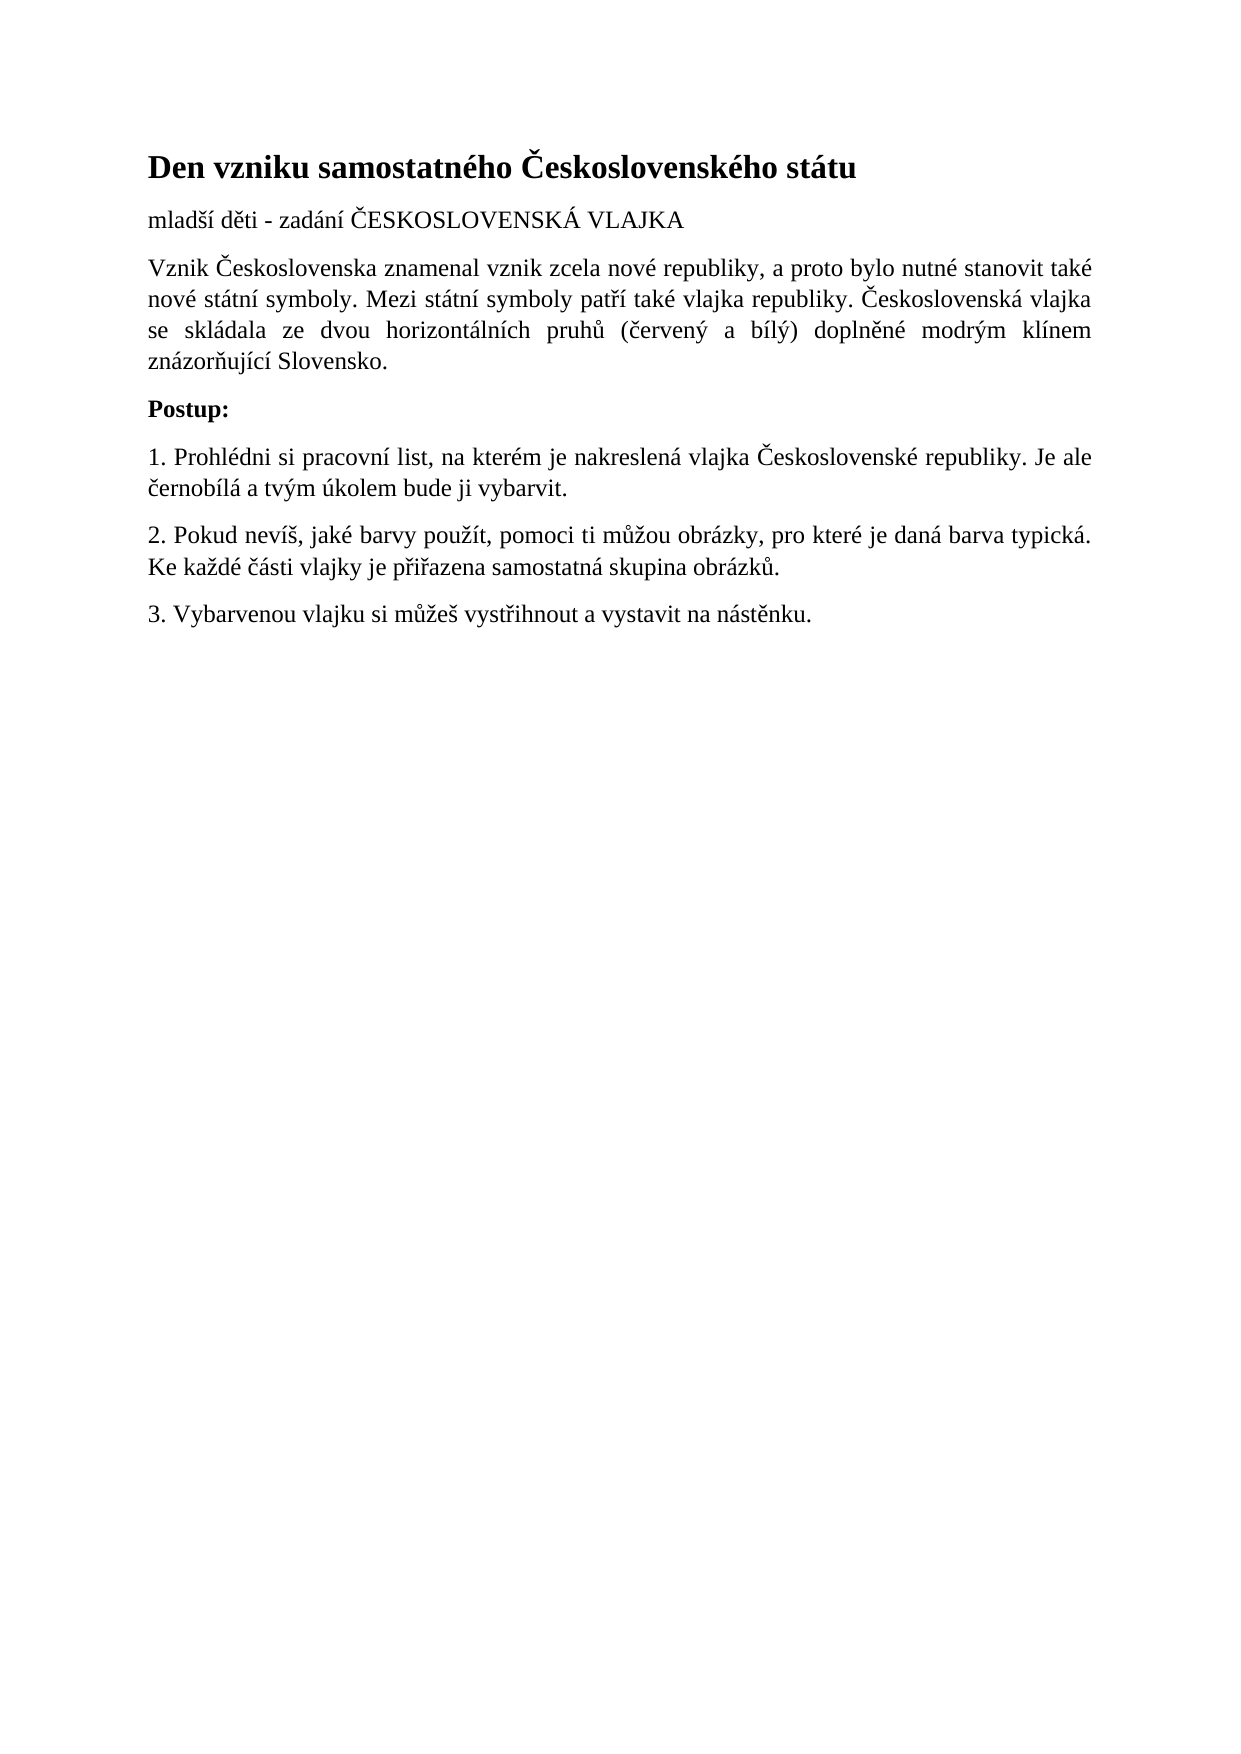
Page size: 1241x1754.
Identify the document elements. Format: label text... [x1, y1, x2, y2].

text Postup: [148, 394, 1093, 423]
text 3. Vybarvenou vlajku si můžeš vystřihnout a vystavit na nástěnku. [148, 599, 1093, 628]
text Vznik Československa znamenal vznik zcela nové republiky, a proto bylo nutné stanovit také nové státní symboly. Mezi státní symboly patří také vlajka republiky. Československá vlajka se skládala ze dvou horizontálních pruhů (červený a bílý) doplněné modrým klínem znázorňující Slovensko. [148, 253, 1093, 375]
text 2. Pokud nevíš, jaké barvy použít, pomoci ti můžou obrázky, pro které je daná barva typická. Ke každé části vlajky je přiřazena samostatná skupina obrázků. [148, 521, 1093, 580]
text 1. Prohlédni si pracovní list, na kterém je nakreslená vlajka Československé republiky. Je ale černobílá a tvým úkolem bude ji vybarvit. [148, 442, 1093, 502]
text Den vzniku samostatného Československého státu [148, 148, 1093, 186]
text mladší děti - zadání ČESKOSLOVENSKÁ VLAJKA [148, 206, 1093, 234]
